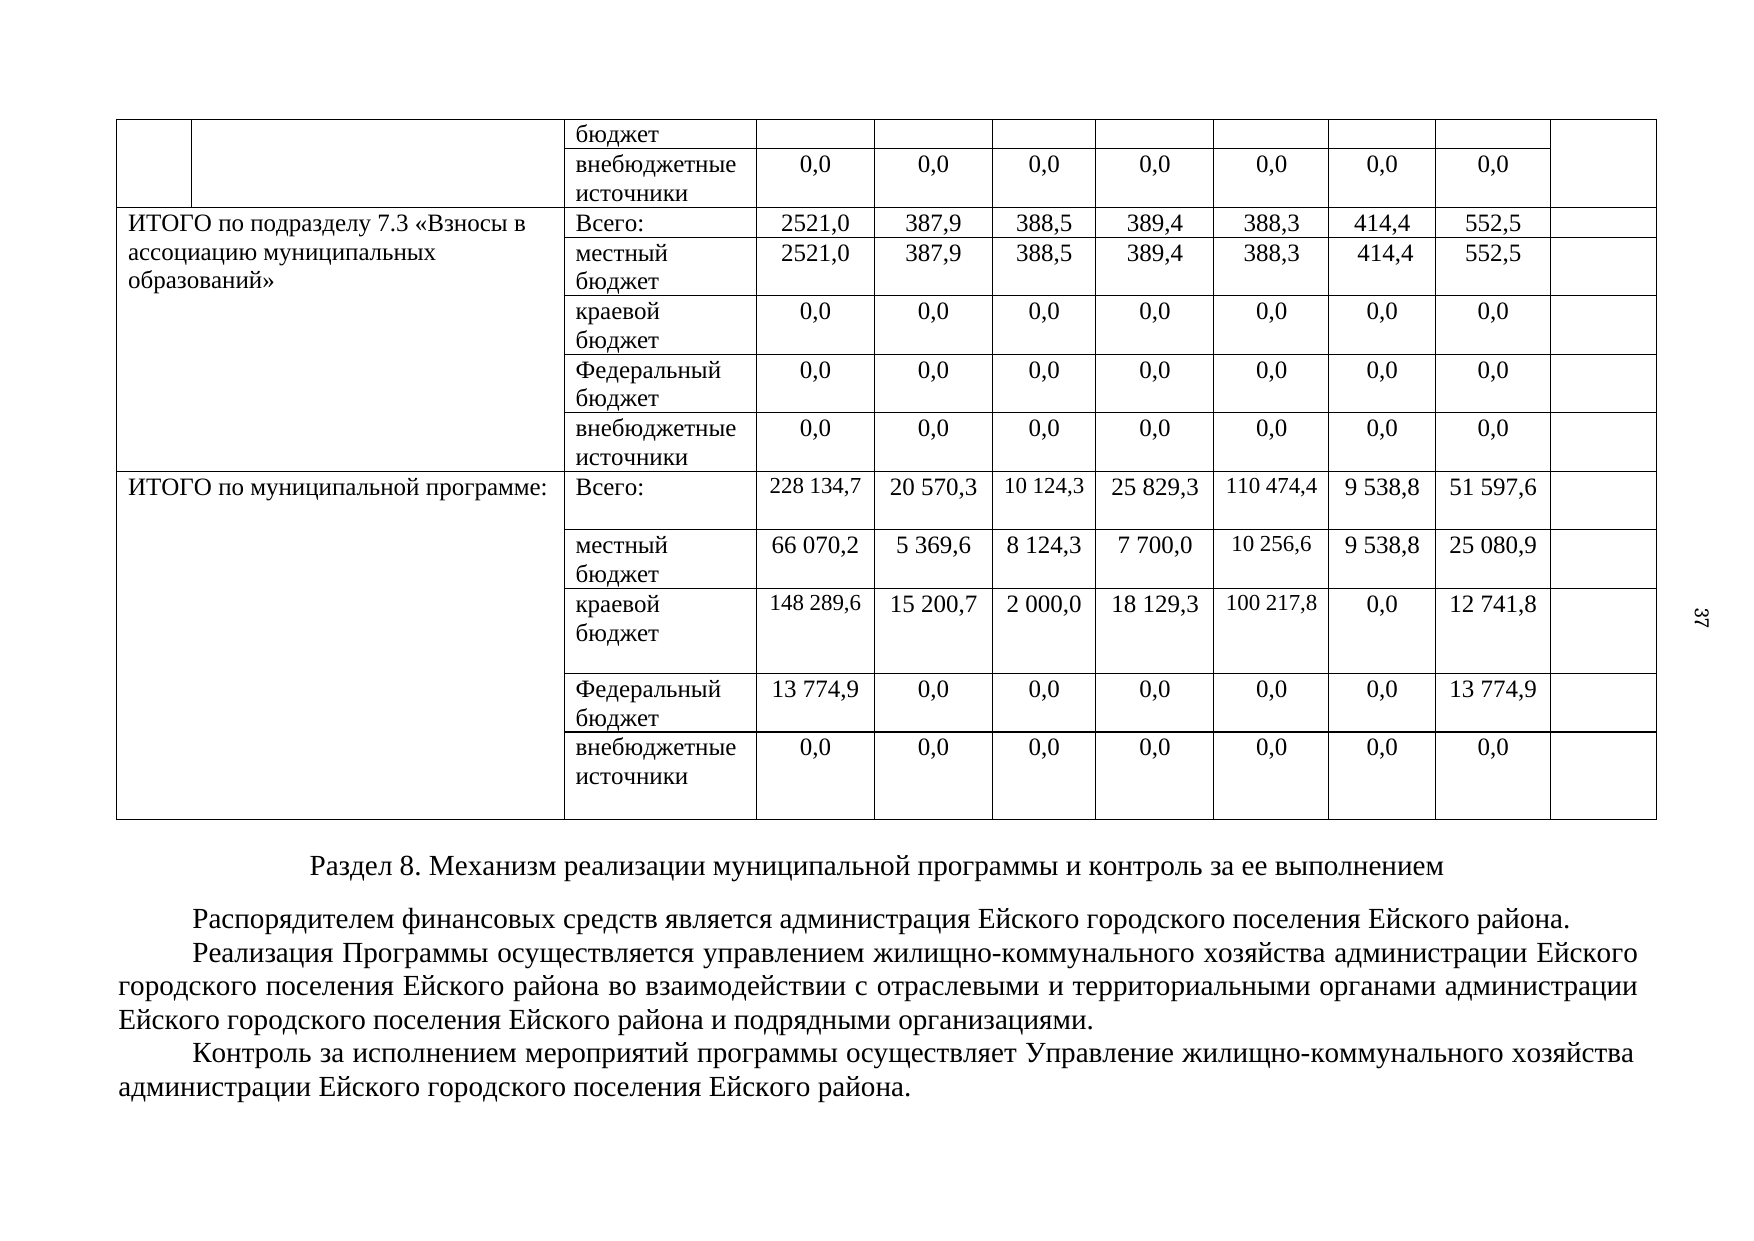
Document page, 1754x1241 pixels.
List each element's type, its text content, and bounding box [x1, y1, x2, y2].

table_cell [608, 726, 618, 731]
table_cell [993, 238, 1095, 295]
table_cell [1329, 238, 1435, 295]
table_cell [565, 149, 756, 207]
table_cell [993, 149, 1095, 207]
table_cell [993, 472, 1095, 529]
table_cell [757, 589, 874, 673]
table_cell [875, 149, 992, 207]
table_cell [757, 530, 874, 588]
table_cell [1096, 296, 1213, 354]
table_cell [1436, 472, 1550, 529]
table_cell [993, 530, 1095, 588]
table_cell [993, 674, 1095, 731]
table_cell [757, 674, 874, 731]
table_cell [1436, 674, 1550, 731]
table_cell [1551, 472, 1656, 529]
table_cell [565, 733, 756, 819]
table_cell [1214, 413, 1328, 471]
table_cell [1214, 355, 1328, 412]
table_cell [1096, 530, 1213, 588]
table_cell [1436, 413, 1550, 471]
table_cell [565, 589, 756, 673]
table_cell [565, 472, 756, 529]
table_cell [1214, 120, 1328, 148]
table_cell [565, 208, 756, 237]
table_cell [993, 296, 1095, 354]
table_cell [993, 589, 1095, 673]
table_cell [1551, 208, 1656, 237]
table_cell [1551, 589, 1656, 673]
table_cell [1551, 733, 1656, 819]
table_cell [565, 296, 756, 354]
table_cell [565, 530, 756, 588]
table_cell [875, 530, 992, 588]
text Раздел 8. Механизм реализации муниципальной программы и контроль за ее выполнением [118, 848, 1636, 882]
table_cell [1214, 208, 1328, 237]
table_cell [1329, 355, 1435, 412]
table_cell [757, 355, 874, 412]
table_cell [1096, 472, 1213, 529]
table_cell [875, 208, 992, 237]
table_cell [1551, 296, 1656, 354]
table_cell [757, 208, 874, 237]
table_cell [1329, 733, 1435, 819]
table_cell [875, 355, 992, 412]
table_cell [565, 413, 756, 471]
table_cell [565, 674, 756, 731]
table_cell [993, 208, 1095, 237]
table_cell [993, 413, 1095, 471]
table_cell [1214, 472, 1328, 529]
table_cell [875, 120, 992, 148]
text Контроль за исполнением мероприятий программы осуществляет Управление жилищно-коммунального хозяйства администрации Ейского городского поселения Ейского района. [118, 1035, 1636, 1102]
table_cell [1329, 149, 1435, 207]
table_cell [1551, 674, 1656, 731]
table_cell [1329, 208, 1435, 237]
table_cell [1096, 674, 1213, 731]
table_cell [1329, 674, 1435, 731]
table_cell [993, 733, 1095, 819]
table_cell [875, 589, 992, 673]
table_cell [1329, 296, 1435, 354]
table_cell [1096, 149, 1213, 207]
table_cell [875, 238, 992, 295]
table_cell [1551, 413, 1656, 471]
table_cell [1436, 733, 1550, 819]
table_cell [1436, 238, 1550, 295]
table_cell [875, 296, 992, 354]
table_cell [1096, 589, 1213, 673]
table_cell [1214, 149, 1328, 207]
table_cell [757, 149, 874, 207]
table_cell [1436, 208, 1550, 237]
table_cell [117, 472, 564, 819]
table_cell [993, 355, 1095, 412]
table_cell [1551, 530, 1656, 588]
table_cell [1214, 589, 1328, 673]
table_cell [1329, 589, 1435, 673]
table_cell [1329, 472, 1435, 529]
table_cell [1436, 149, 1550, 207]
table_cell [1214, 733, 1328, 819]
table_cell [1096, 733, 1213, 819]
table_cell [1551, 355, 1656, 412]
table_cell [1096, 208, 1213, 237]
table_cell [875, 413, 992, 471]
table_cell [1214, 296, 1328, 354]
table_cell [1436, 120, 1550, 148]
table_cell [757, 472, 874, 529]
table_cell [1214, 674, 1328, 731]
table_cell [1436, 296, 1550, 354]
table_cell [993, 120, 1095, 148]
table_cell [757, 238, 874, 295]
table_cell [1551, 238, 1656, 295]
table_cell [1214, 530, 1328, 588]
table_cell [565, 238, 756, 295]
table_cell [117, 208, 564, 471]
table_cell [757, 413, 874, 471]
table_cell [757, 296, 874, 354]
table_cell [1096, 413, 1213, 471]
text Реализация Программы осуществляется управлением жилищно-коммунального хозяйства администрации Ейского городского поселения Ейского района во взаимодействии с отраслевыми и территориальными органами администрации Ейского городского поселения Ейского района и подрядными организациями. [118, 935, 1639, 1035]
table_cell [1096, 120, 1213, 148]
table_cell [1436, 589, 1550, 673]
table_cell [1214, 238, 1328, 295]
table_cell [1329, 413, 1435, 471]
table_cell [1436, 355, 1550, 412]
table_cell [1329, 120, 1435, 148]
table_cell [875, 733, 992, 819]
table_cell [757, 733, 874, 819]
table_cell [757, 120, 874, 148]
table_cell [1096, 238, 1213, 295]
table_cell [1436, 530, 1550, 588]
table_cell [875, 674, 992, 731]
text Распорядителем финансовых средств является администрация Ейского городского поселения Ейского района. [118, 901, 1636, 935]
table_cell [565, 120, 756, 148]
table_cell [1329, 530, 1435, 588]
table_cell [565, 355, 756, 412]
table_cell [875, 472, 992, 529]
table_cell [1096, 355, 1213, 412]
